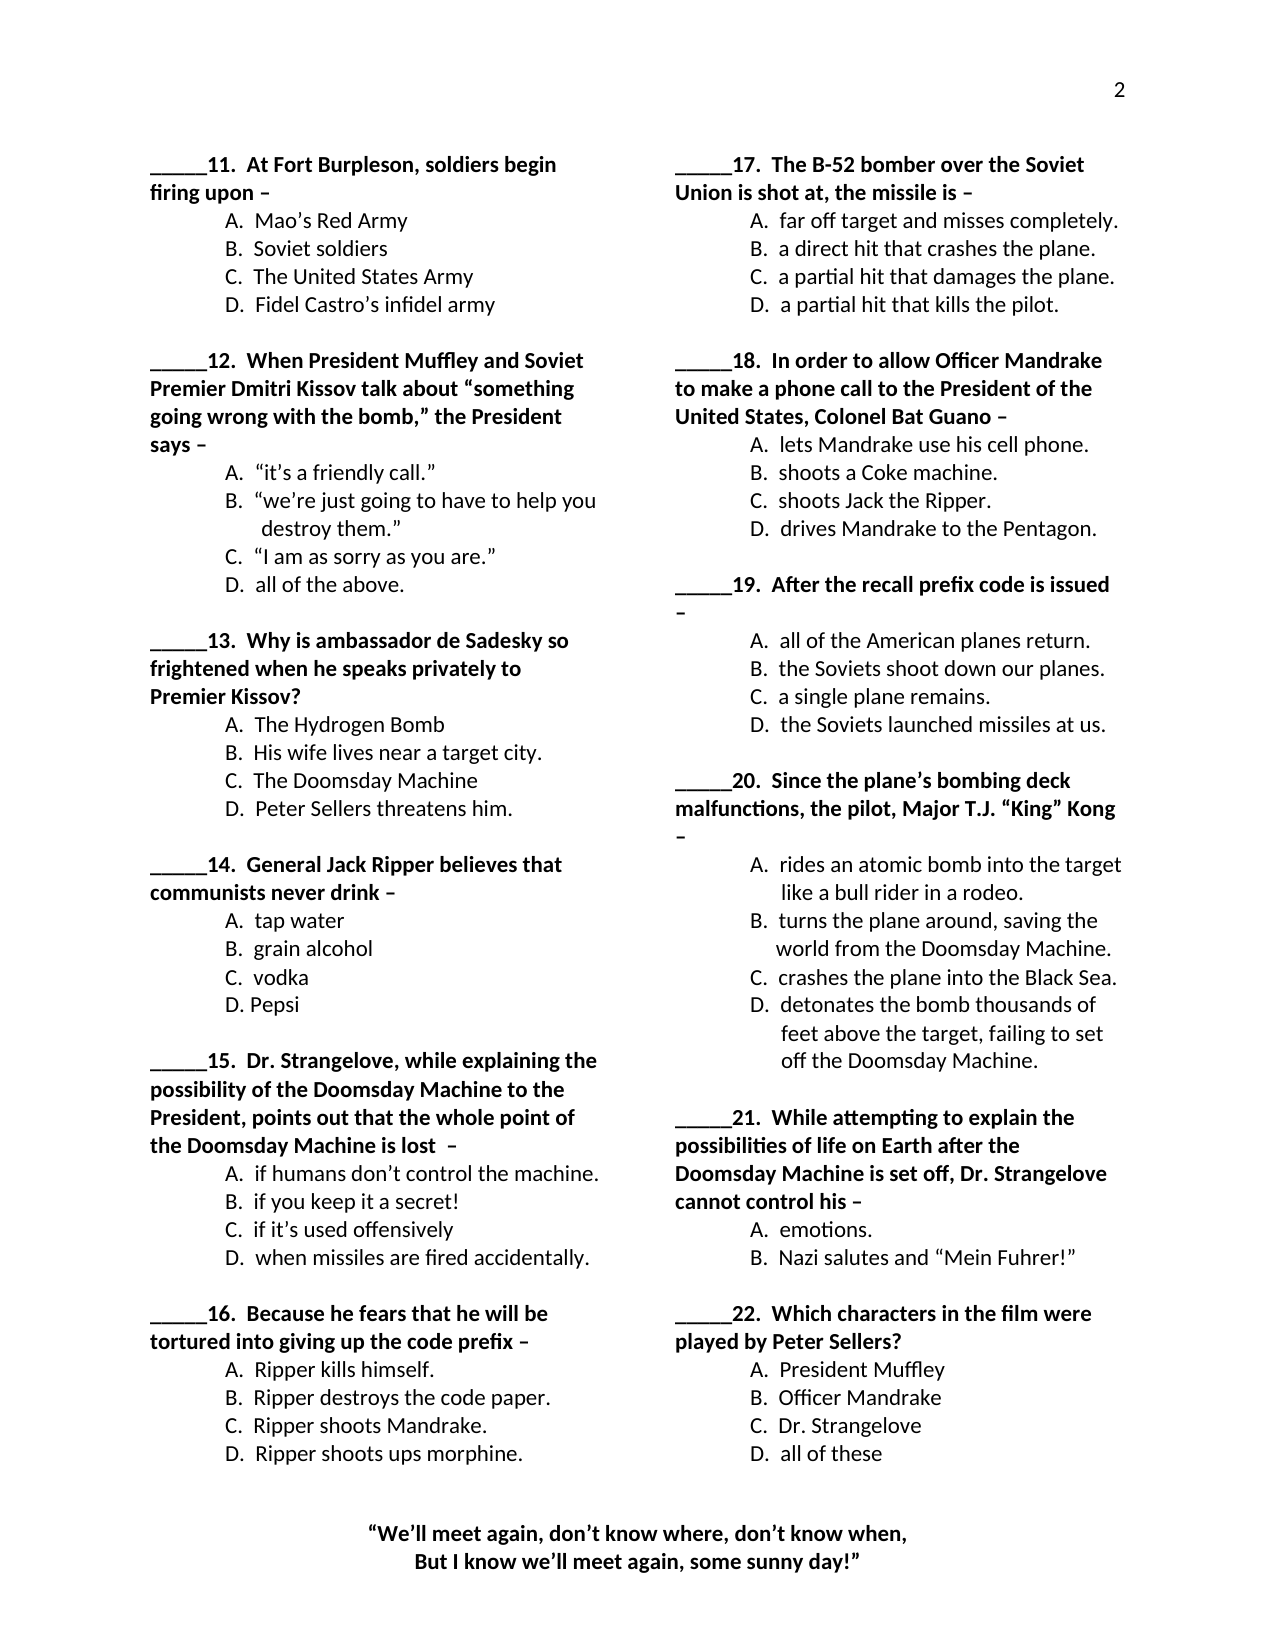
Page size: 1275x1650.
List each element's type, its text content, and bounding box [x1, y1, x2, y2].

text A. tap water [150, 907, 600, 934]
text C. a partial hit that damages the plane. [675, 262, 1125, 290]
text B. “we’re just going to have to help you [150, 486, 600, 514]
text _____12. When President Muffley and Soviet Premier Dmitri Kissov talk about “something going wrong with the bomb,” the President says – [150, 346, 600, 458]
text A. President Muffley [675, 1355, 1125, 1383]
text world from the Doomsday Machine. [675, 934, 1125, 963]
text D. all of these [675, 1439, 1125, 1467]
text A. Ripper kills himself. [150, 1355, 600, 1383]
text A. The Hydrogen Bomb [150, 710, 600, 738]
text _____13. Why is ambassador de Sadesky so frightened when he speaks privately to Premier Kissov? [150, 626, 600, 710]
text D. a partial hit that kills the pilot. [675, 290, 1125, 318]
text _____18. In order to allow Officer Mandrake to make a phone call to the President of the United States, Colonel Bat Guano – [675, 346, 1125, 430]
text A. lets Mandrake use his cell phone. [675, 430, 1125, 458]
text B. a direct hit that crashes the plane. [675, 234, 1125, 262]
text B. Nazi salutes and “Mein Fuhrer!” [675, 1243, 1125, 1271]
text B. turns the plane around, saving the [675, 907, 1125, 934]
text like a bull rider in a rodeo. [675, 878, 1125, 907]
text _____17. The B-52 bomber over the Soviet Union is shot at, the missile is – [675, 150, 1125, 206]
text feet above the target, failing to set [675, 1019, 1125, 1047]
text _____22. Which characters in the film were played by Peter Sellers? [675, 1299, 1125, 1355]
text _____19. After the recall prefix code is issued – [675, 570, 1125, 626]
text C. Ripper shoots Mandrake. [150, 1411, 600, 1439]
text _____15. Dr. Strangelove, while explaining the possibility of the Doomsday Machine to the President, points out that the whole point of the Doomsday Machine is lost – [150, 1047, 600, 1159]
text B. the Soviets shoot down our planes. [675, 654, 1125, 682]
text B. Soviet soldiers [150, 234, 600, 262]
text A. if humans don’t control the machine. [150, 1159, 600, 1187]
text destroy them.” [150, 514, 600, 542]
text C. crashes the plane into the Black Sea. [675, 963, 1125, 991]
text _____16. Because he fears that he will be tortured into giving up the code prefix – [150, 1299, 600, 1355]
text A. “it’s a friendly call.” [150, 458, 600, 486]
text _____21. While attempting to explain the possibilities of life on Earth after the Doomsday Machine is set off, Dr. Strangelove cannot control his – [675, 1103, 1125, 1215]
text off the Doomsday Machine. [675, 1047, 1125, 1075]
text _____11. At Fort Burpleson, soldiers begin firing upon – [150, 150, 600, 206]
text C. Dr. Strangelove [675, 1411, 1125, 1439]
text D. Pepsi [150, 991, 600, 1019]
text D. the Soviets launched missiles at us. [675, 710, 1125, 738]
text A. all of the American planes return. [675, 626, 1125, 654]
text C. The Doomsday Machine [150, 766, 600, 794]
text D. when missiles are fired accidentally. [150, 1243, 600, 1271]
text C. “I am as sorry as you are.” [150, 542, 600, 570]
text A. Mao’s Red Army [150, 206, 600, 234]
text D. Peter Sellers threatens him. [150, 794, 600, 822]
text B. shoots a Coke machine. [675, 458, 1125, 486]
text D. all of the above. [150, 570, 600, 598]
text _____14. General Jack Ripper believes that communists never drink – [150, 851, 600, 907]
text C. The United States Army [150, 262, 600, 290]
text D. Ripper shoots ups morphine. [150, 1439, 600, 1467]
text B. Officer Mandrake [675, 1383, 1125, 1411]
text C. if it’s used offensively [150, 1215, 600, 1243]
text A. far off target and misses completely. [675, 206, 1125, 234]
text A. rides an atomic bomb into the target [675, 851, 1125, 878]
text D. Fidel Castro’s infidel army [150, 290, 600, 318]
text B. Ripper destroys the code paper. [150, 1383, 600, 1411]
text B. if you keep it a secret! [150, 1187, 600, 1215]
text D. detonates the bomb thousands of [675, 991, 1125, 1019]
text A. emotions. [675, 1215, 1125, 1243]
text C. vodka [150, 963, 600, 991]
text _____20. Since the plane’s bombing deck malfunctions, the pilot, Major T.J. “King” Kong – [675, 766, 1125, 851]
text C. a single plane remains. [675, 682, 1125, 710]
text D. drives Mandrake to the Pentagon. [675, 514, 1125, 542]
text C. shoots Jack the Ripper. [675, 486, 1125, 514]
text B. His wife lives near a target city. [150, 738, 600, 766]
text B. grain alcohol [150, 934, 600, 963]
